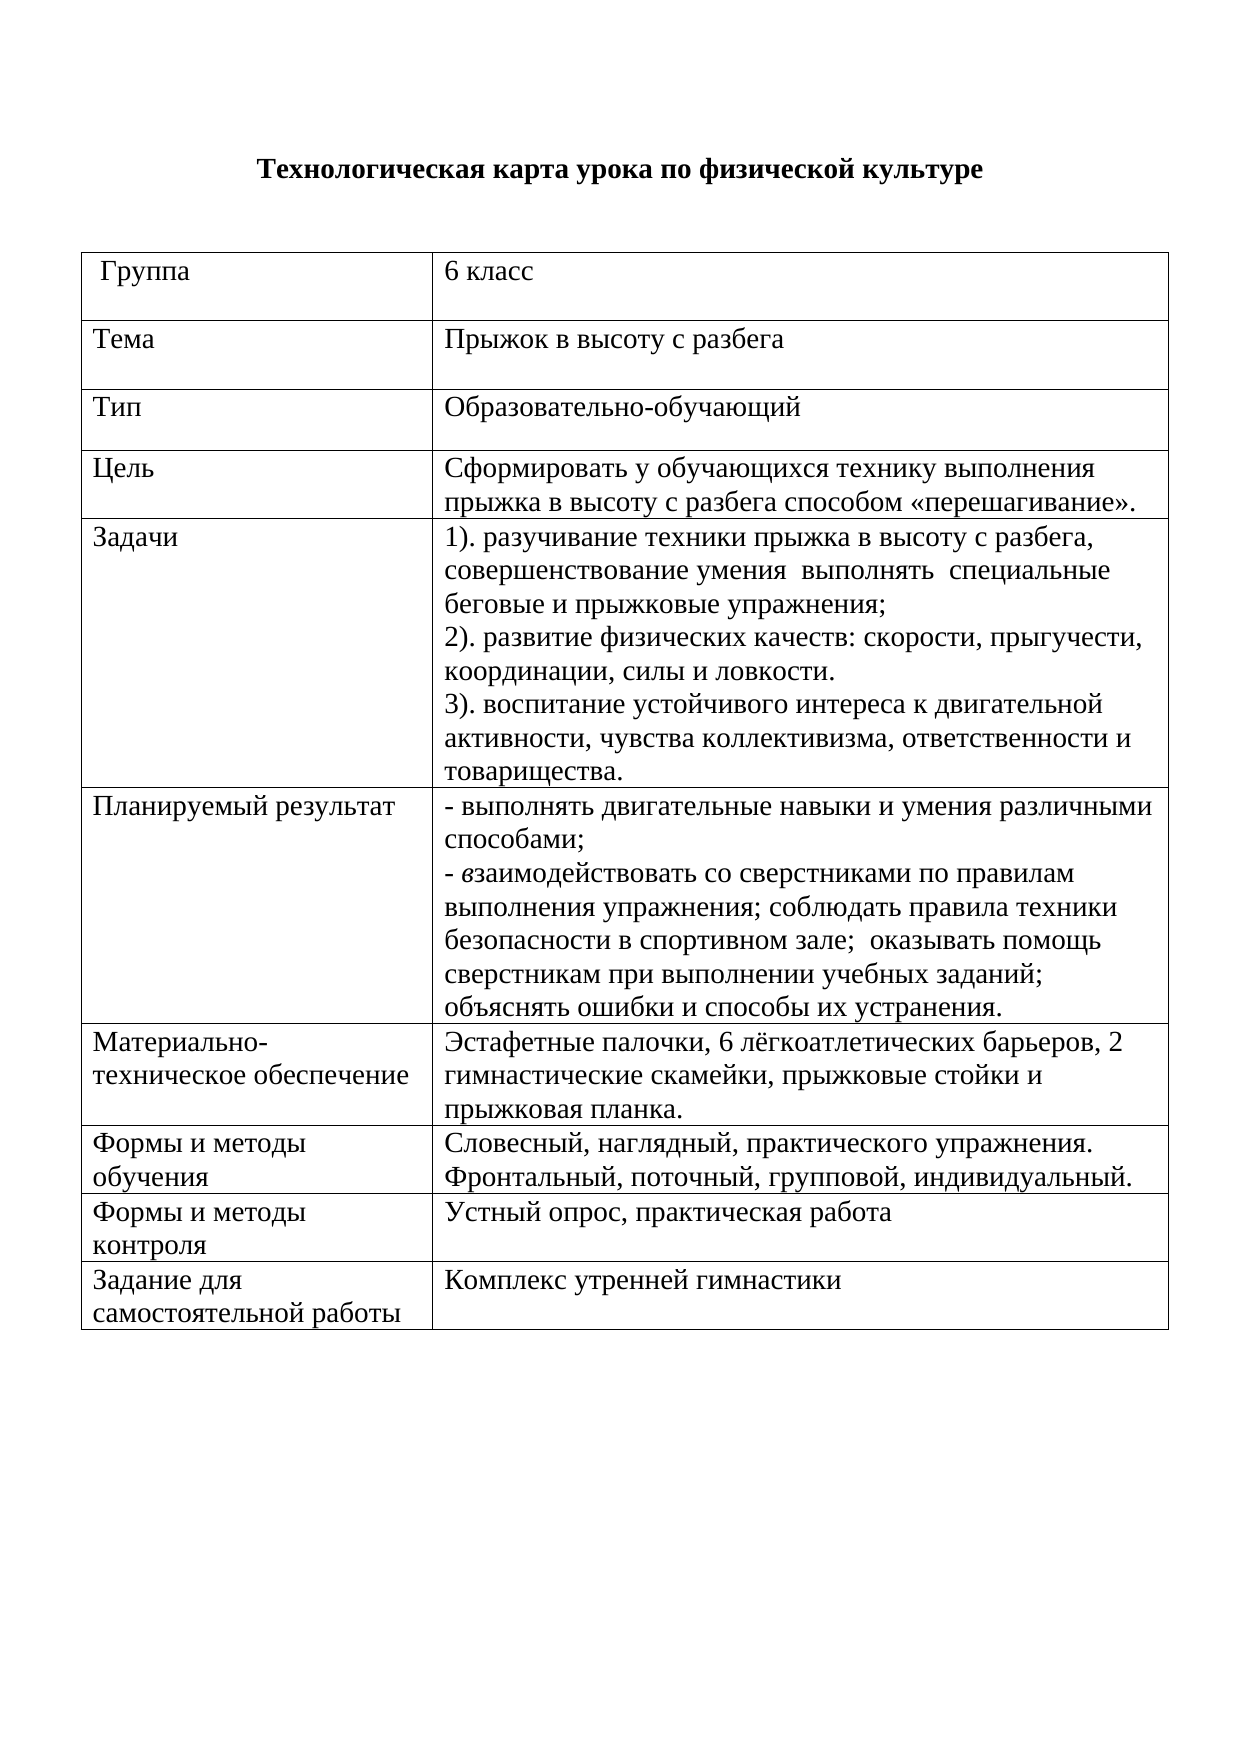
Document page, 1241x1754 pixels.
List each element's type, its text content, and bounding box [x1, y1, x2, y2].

table_cell Задачи [82, 519, 432, 787]
table_cell - выполнять двигательные навыки и умения различными способами; - взаимодействовать со сверстниками по правилам выполнения упражнения; соблюдать правила техники безопасности в спортивном зале; оказывать помощь сверстникам при выполнении учебных заданий; объяснять ошибки и способы их устранения. [433, 788, 1168, 1023]
table_cell Образовательно-обучающий [433, 390, 1168, 449]
table_cell Формы и методы обучения [82, 1126, 432, 1193]
table_header 6 класс [433, 253, 1168, 320]
table_cell 1). разучивание техники прыжка в высоту с разбега, совершенствование умения выполнять специальные беговые и прыжковые упражнения; 2). развитие физических качеств: скорости, прыгучести, координации, силы и ловкости. 3). воспитание устойчивого интереса к двигательной активности, чувства коллективизма, ответственности и товарищества. [433, 519, 1168, 787]
table_cell Эстафетные палочки, 6 лёгкоатлетических барьеров, 2 гимнастические скамейки, прыжковые стойки и прыжковая планка. [433, 1024, 1168, 1124]
table_cell Прыжок в высоту с разбега [433, 321, 1168, 388]
table_cell Устный опрос, практическая работа [433, 1194, 1168, 1261]
table_cell Цель [82, 451, 432, 518]
table_header Группа [82, 253, 432, 320]
table_cell Словесный, наглядный, практического упражнения. Фронтальный, поточный, групповой, индивидуальный. [433, 1126, 1168, 1193]
table_cell Комплекс утренней гимнастики [433, 1262, 1168, 1329]
table_cell Сформировать у обучающихся технику выполнения прыжка в высоту с разбега способом «перешагивание». [433, 451, 1168, 518]
text Технологическая карта урока по физической культуре [88, 152, 1152, 185]
table_cell Задание для самостоятельной работы [82, 1262, 432, 1329]
table_cell Формы и методы контроля [82, 1194, 432, 1261]
table_cell Планируемый результат [82, 788, 432, 1023]
table_cell Тип [82, 390, 432, 449]
table_cell Тема [82, 321, 432, 388]
table_cell Материально-техническое обеспечение [82, 1024, 432, 1124]
